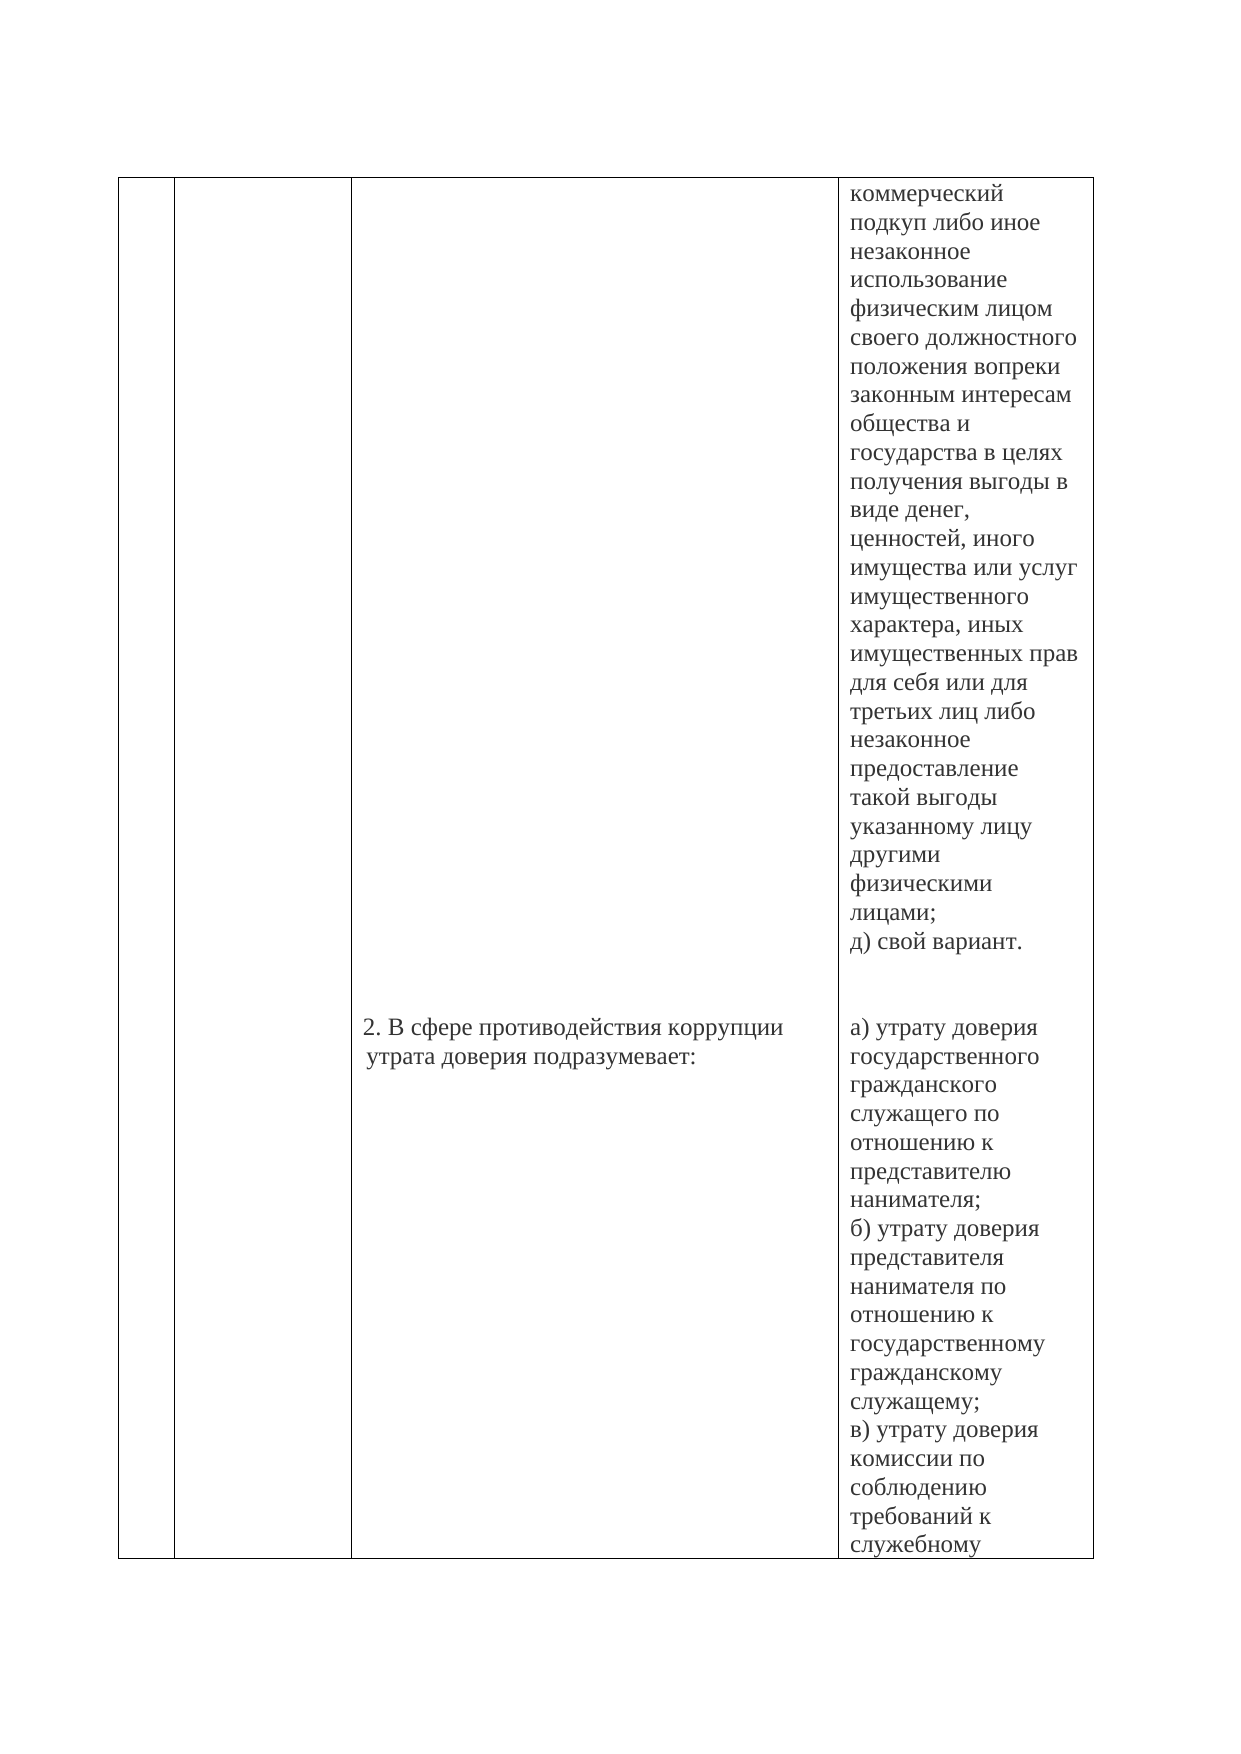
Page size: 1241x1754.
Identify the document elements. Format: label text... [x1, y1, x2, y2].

table_cell 2 [119, 178, 174, 1558]
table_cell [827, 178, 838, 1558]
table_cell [839, 178, 1093, 1558]
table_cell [175, 178, 351, 1558]
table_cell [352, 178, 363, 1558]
